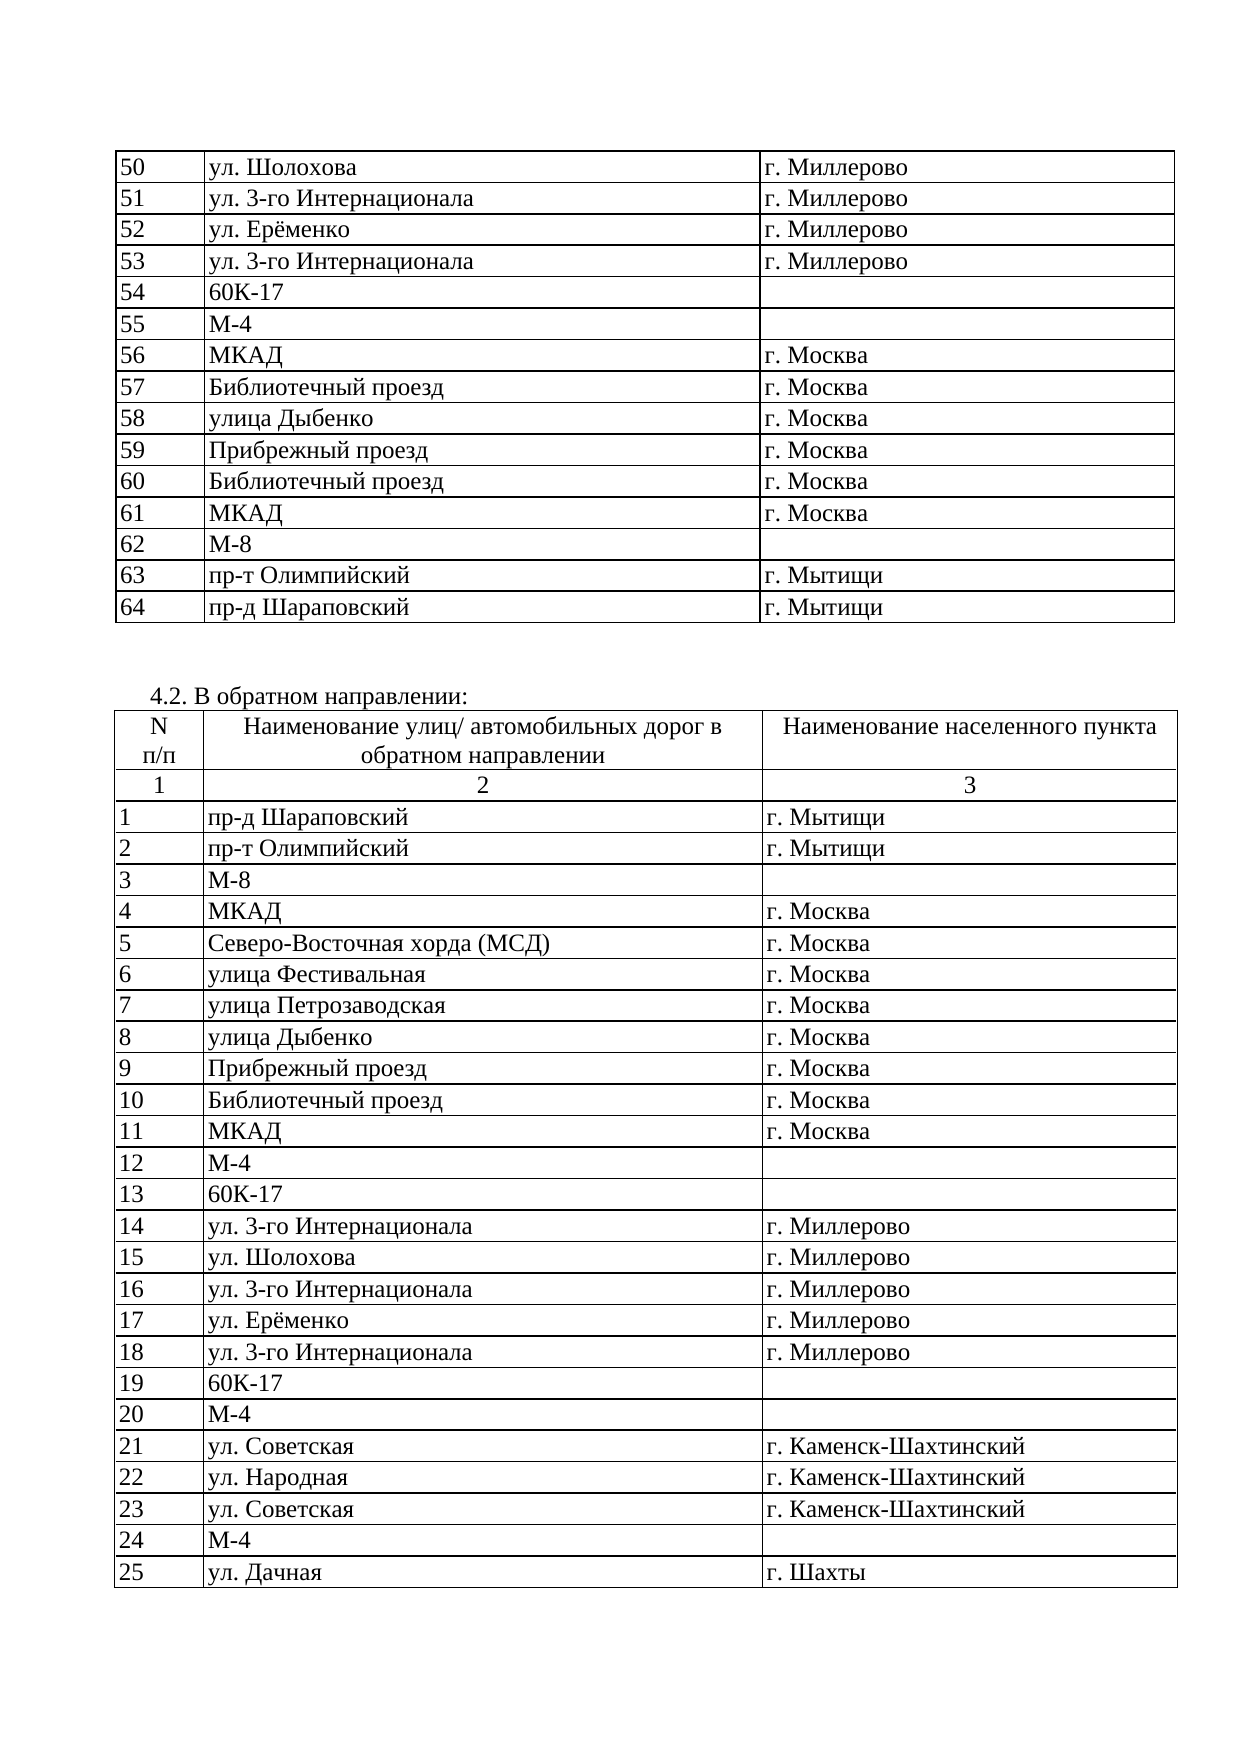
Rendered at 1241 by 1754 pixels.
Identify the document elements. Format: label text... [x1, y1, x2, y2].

table_cell ул. Шолохова [204, 1242, 762, 1272]
table_cell 11 [115, 1116, 203, 1146]
table_cell улица Фестивальная [204, 959, 762, 989]
table_cell ул. 3-го Интернационала [204, 1211, 762, 1241]
table_cell М-8 [205, 529, 759, 559]
table_cell 4 [115, 896, 203, 926]
table_cell 55 [117, 309, 204, 339]
table_cell 8 [115, 1021, 203, 1052]
table_cell 54 [117, 277, 204, 307]
table_cell [761, 277, 1174, 307]
table_cell 53 [117, 246, 204, 276]
table_cell 59 [117, 435, 204, 464]
table_cell г. Миллерово [761, 215, 1174, 244]
table_cell 56 [117, 340, 204, 370]
table_cell г. Мытищи [761, 561, 1174, 590]
table_cell улица Дыбенко [205, 403, 759, 433]
table_cell 57 [117, 372, 204, 402]
table_cell улица Петрозаводская [204, 991, 762, 1020]
table_cell [763, 1146, 1177, 1178]
table_cell 63 [117, 561, 204, 590]
table_cell г. Каменск-Шахтинский [763, 1461, 1177, 1492]
table_cell Прибрежный проезд [205, 435, 759, 464]
table_cell г. Москва [763, 1083, 1177, 1115]
table_cell г. Каменск-Шахтинский [763, 1492, 1177, 1524]
table_cell пр-д Шараповский [204, 802, 762, 832]
table_cell г. Москва [763, 958, 1177, 989]
table_cell 16 [115, 1273, 203, 1303]
table_cell ул. 3-го Интернационала [204, 1274, 762, 1303]
table_cell г. Шахты [763, 1555, 1177, 1587]
table_cell г. Мытищи [763, 832, 1177, 863]
table_cell 52 [117, 215, 204, 244]
table_cell Прибрежный проезд [204, 1053, 762, 1083]
table_cell г. Москва [761, 435, 1174, 464]
table_cell улица Дыбенко [204, 1022, 762, 1052]
table_cell ул. Народная [204, 1462, 762, 1492]
table_cell пр-т Олимпийский [204, 833, 762, 863]
table_cell ул. 3-го Интернационала [205, 183, 759, 213]
table_cell 5 [115, 927, 203, 957]
table_cell ул. 3-го Интернационала [204, 1337, 762, 1366]
table_cell г. Москва [761, 498, 1174, 527]
table_cell г. Миллерово [763, 1272, 1177, 1303]
table_cell г. Москва [763, 926, 1177, 957]
table_cell ул. Советская [204, 1431, 762, 1461]
table_cell Северо-Восточная хорда (МСД) [204, 928, 762, 957]
table_cell г. Москва [761, 466, 1174, 496]
table_cell ул. Дачная [204, 1557, 762, 1587]
table_header N п/п [115, 711, 203, 769]
table_cell 2 [204, 770, 762, 800]
table_cell 17 [115, 1305, 203, 1335]
table_cell ул. 3-го Интернационала [205, 246, 759, 276]
table_cell 23 [115, 1493, 203, 1524]
table_cell Библиотечный проезд [205, 466, 759, 496]
table_header Наименование улиц/ автомобильных дорог в обратном направлении [204, 711, 762, 769]
text 4.2. В обратном направлении: [150, 681, 1090, 710]
table_cell МКАД [205, 498, 759, 527]
table_cell 20 [115, 1399, 203, 1429]
table_cell 60К-17 [204, 1368, 762, 1398]
table_cell МКАД [204, 896, 762, 926]
table_cell 21 [115, 1430, 203, 1461]
table_cell 3 [763, 769, 1177, 800]
table_cell [763, 1178, 1177, 1209]
table_cell г. Мытищи [761, 592, 1174, 622]
table_cell 1 [115, 801, 203, 832]
table_cell г. Миллерово [763, 1335, 1177, 1366]
table_cell 24 [115, 1525, 203, 1555]
table_cell М-8 [204, 865, 762, 894]
table_cell г. Миллерово [761, 246, 1174, 276]
table_cell 58 [117, 403, 204, 433]
table_cell г. Миллерово [761, 152, 1174, 181]
table_cell 15 [115, 1242, 203, 1272]
table_cell г. Москва [763, 989, 1177, 1020]
table_cell 64 [117, 592, 204, 622]
table_cell г. Каменск-Шахтинский [763, 1429, 1177, 1461]
table_cell 50 [117, 152, 204, 181]
table_cell [763, 1524, 1177, 1555]
table_cell 62 [117, 529, 204, 559]
table_cell 2 [115, 833, 203, 863]
table_cell г. Москва [761, 403, 1174, 433]
table_cell пр-т Олимпийский [205, 561, 759, 590]
table_cell 14 [115, 1210, 203, 1241]
table_cell ул. Шолохова [205, 152, 759, 181]
table_cell г. Москва [763, 1115, 1177, 1146]
table_cell г. Мытищи [763, 800, 1177, 832]
table_cell 19 [115, 1368, 203, 1398]
table_cell 6 [115, 959, 203, 989]
table_cell 51 [117, 183, 204, 213]
table_cell 1 [115, 770, 203, 800]
table_cell 25 [115, 1556, 203, 1587]
table_cell М-4 [204, 1148, 762, 1178]
table_cell 12 [115, 1147, 203, 1178]
table_cell М-4 [204, 1525, 762, 1555]
table_cell г. Москва [761, 340, 1174, 370]
table_cell г. Миллерово [763, 1241, 1177, 1272]
table_cell 61 [117, 498, 204, 527]
table_cell 7 [115, 990, 203, 1020]
table_cell 22 [115, 1462, 203, 1492]
table_cell пр-д Шараповский [205, 592, 759, 622]
table_cell [763, 1398, 1177, 1429]
table_cell МКАД [205, 340, 759, 370]
table_cell МКАД [204, 1116, 762, 1146]
table_cell г. Москва [761, 372, 1174, 402]
table_cell 10 [115, 1084, 203, 1115]
table_cell [761, 309, 1174, 339]
table_cell [761, 529, 1174, 559]
table_cell Библиотечный проезд [205, 372, 759, 402]
table_cell М-4 [204, 1400, 762, 1429]
table_cell ул. Ерёменко [205, 215, 759, 244]
table_cell 60К-17 [204, 1179, 762, 1209]
table_cell ул. Ерёменко [204, 1305, 762, 1335]
table_cell г. Миллерово [763, 1209, 1177, 1241]
table_cell 18 [115, 1336, 203, 1366]
table_cell [763, 1366, 1177, 1398]
table_header Наименование населенного пункта [763, 711, 1177, 769]
table_cell г. Москва [763, 1052, 1177, 1083]
table_cell Библиотечный проезд [204, 1085, 762, 1115]
table_cell г. Москва [763, 895, 1177, 926]
table_cell [763, 863, 1177, 894]
table_cell 60 [117, 466, 204, 496]
table_cell 13 [115, 1179, 203, 1209]
table_cell 3 [115, 864, 203, 894]
table_cell ул. Советская [204, 1494, 762, 1524]
table_cell 60К-17 [205, 277, 759, 307]
table_cell г. Москва [763, 1020, 1177, 1052]
table_cell М-4 [205, 309, 759, 339]
table_cell г. Миллерово [763, 1304, 1177, 1335]
table_cell г. Миллерово [761, 183, 1174, 213]
table_cell 9 [115, 1053, 203, 1083]
